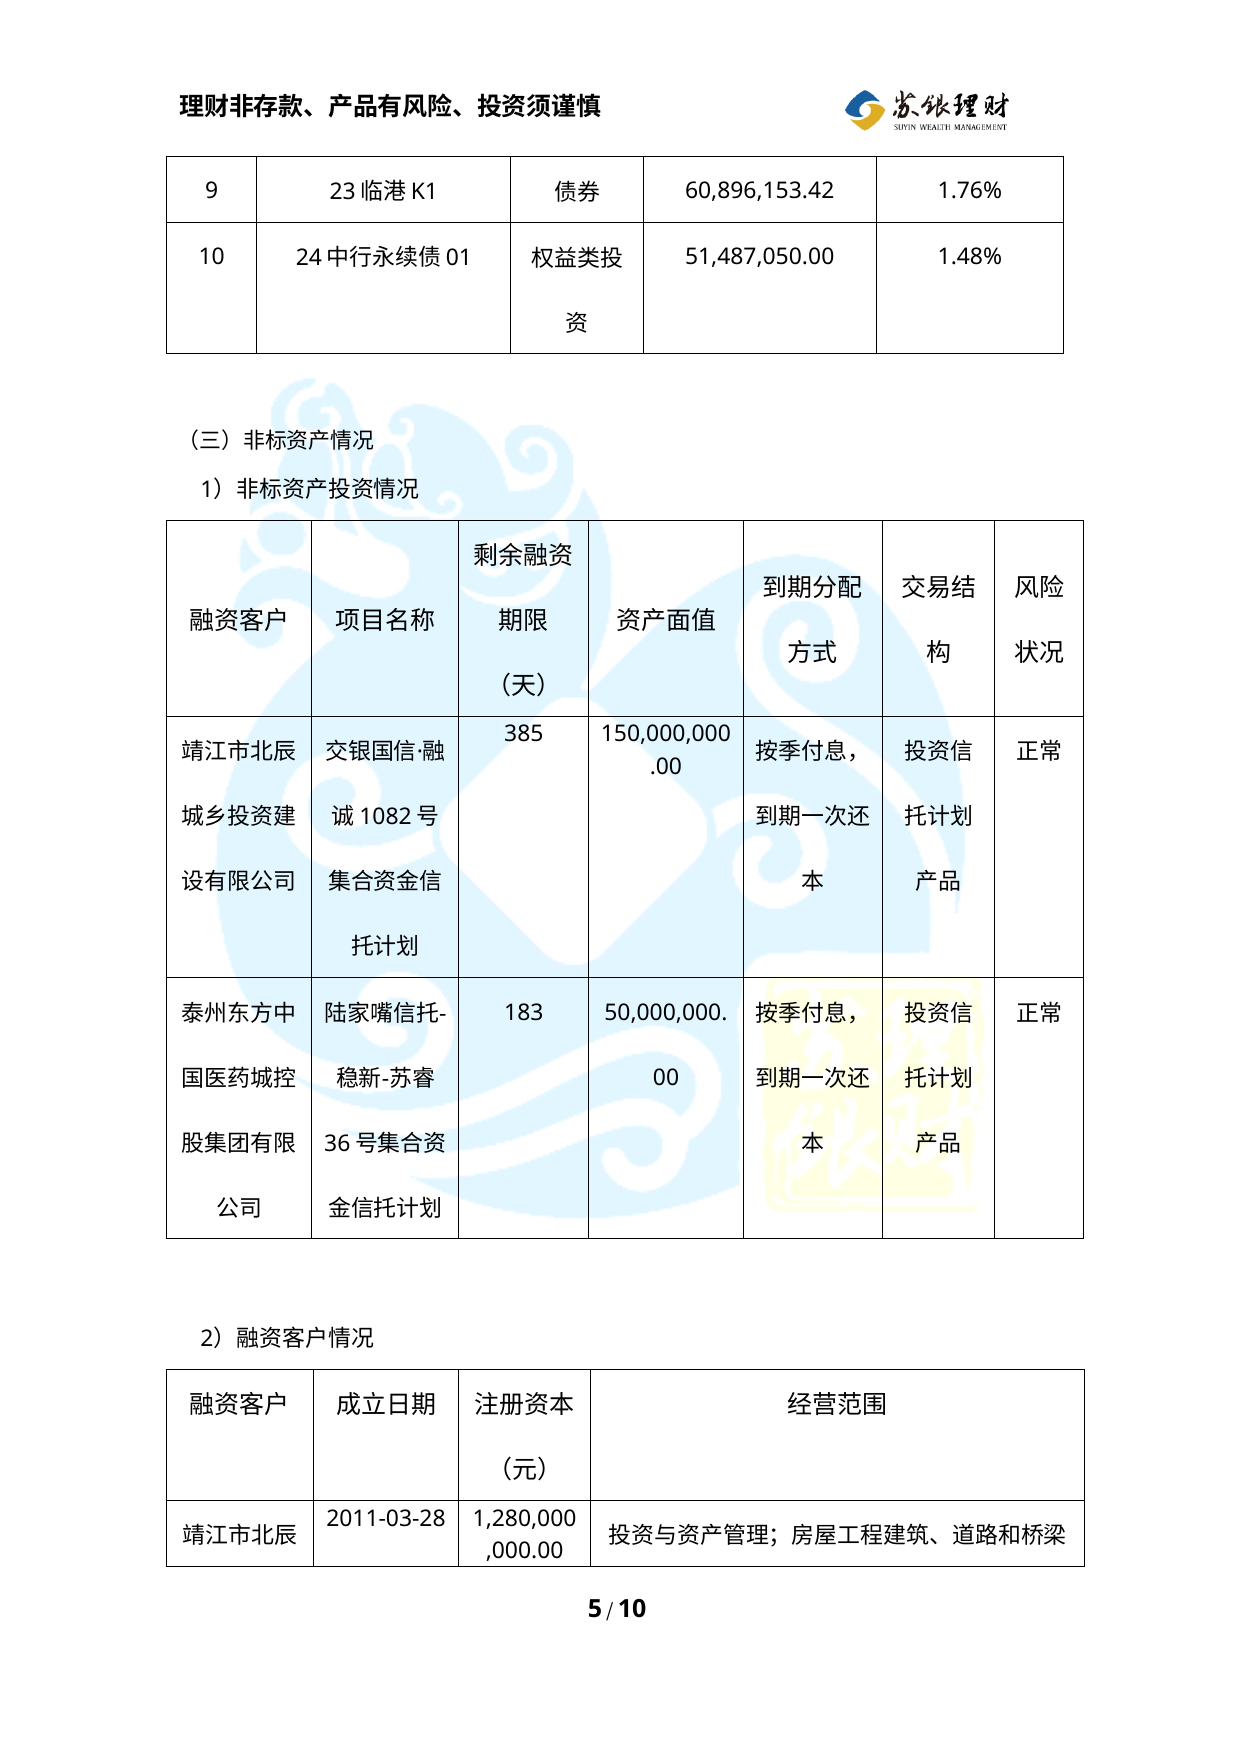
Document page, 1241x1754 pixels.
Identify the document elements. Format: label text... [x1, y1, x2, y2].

table_header 融资客户 [167, 1370, 313, 1500]
table_cell 51,487,050.00 [644, 223, 876, 353]
text 1）非标资产投资情况 [177, 455, 1053, 520]
picture [820, 72, 1039, 143]
table_cell 债券 [511, 157, 643, 222]
table_header 注册资本（元） [459, 1370, 590, 1500]
table_header 到期分配方式 [744, 521, 882, 716]
table_cell 385 [459, 717, 588, 977]
table_cell 2011-03-28 [314, 1501, 458, 1566]
table_cell 23临港K1 [257, 157, 510, 222]
table_header 项目名称 [312, 521, 458, 716]
table_header 资产面值 [589, 521, 743, 716]
table_cell 投资信托计划产品 [883, 978, 994, 1238]
table_cell 50,000,000.00 [589, 978, 743, 1238]
subtitle 非标资产情况 [177, 422, 1053, 455]
table_cell 1.76% [877, 157, 1063, 222]
table_header 交易结构 [883, 521, 994, 716]
table_cell 9 [167, 157, 256, 222]
table_cell 150,000,000.00 [589, 717, 743, 977]
table_cell 按季付息，到期一次还本 [744, 717, 882, 977]
table_cell 投资信托计划产品 [883, 717, 994, 977]
table_cell 靖江市北辰城乡投资建设有限公司 [167, 717, 311, 977]
table_cell 1.48% [877, 223, 1063, 353]
table_header 成立日期 [314, 1370, 458, 1500]
table_cell 24中行永续债01 [257, 223, 510, 353]
table_header 经营范围 [591, 1370, 1084, 1500]
table_header 融资客户 [167, 521, 311, 716]
table_cell 183 [459, 978, 588, 1238]
table_cell 权益类投资 [511, 223, 643, 353]
table_cell 10 [167, 223, 256, 353]
table_cell 陆家嘴信托-稳新-苏睿36号集合资金信托计划 [312, 978, 458, 1238]
table_cell 交银国信·融诚1082号集合资金信托计划 [312, 717, 458, 977]
table_cell 1,280,000,000.00 [459, 1501, 590, 1566]
table_header 风险状况 [995, 521, 1083, 716]
table_cell 泰州东方中国医药城控股集团有限公司 [167, 978, 311, 1238]
table_cell 60,896,153.42 [644, 157, 876, 222]
table_cell 按季付息，到期一次还本 [744, 978, 882, 1238]
table_cell 靖江市北辰城乡投资建设有限公司 [167, 1501, 313, 1566]
text 2）融资客户情况 [177, 1304, 1053, 1369]
table_header 剩余融资期限（天） [459, 521, 588, 716]
table_cell 正常 [995, 978, 1083, 1238]
table_cell 正常 [995, 717, 1083, 977]
